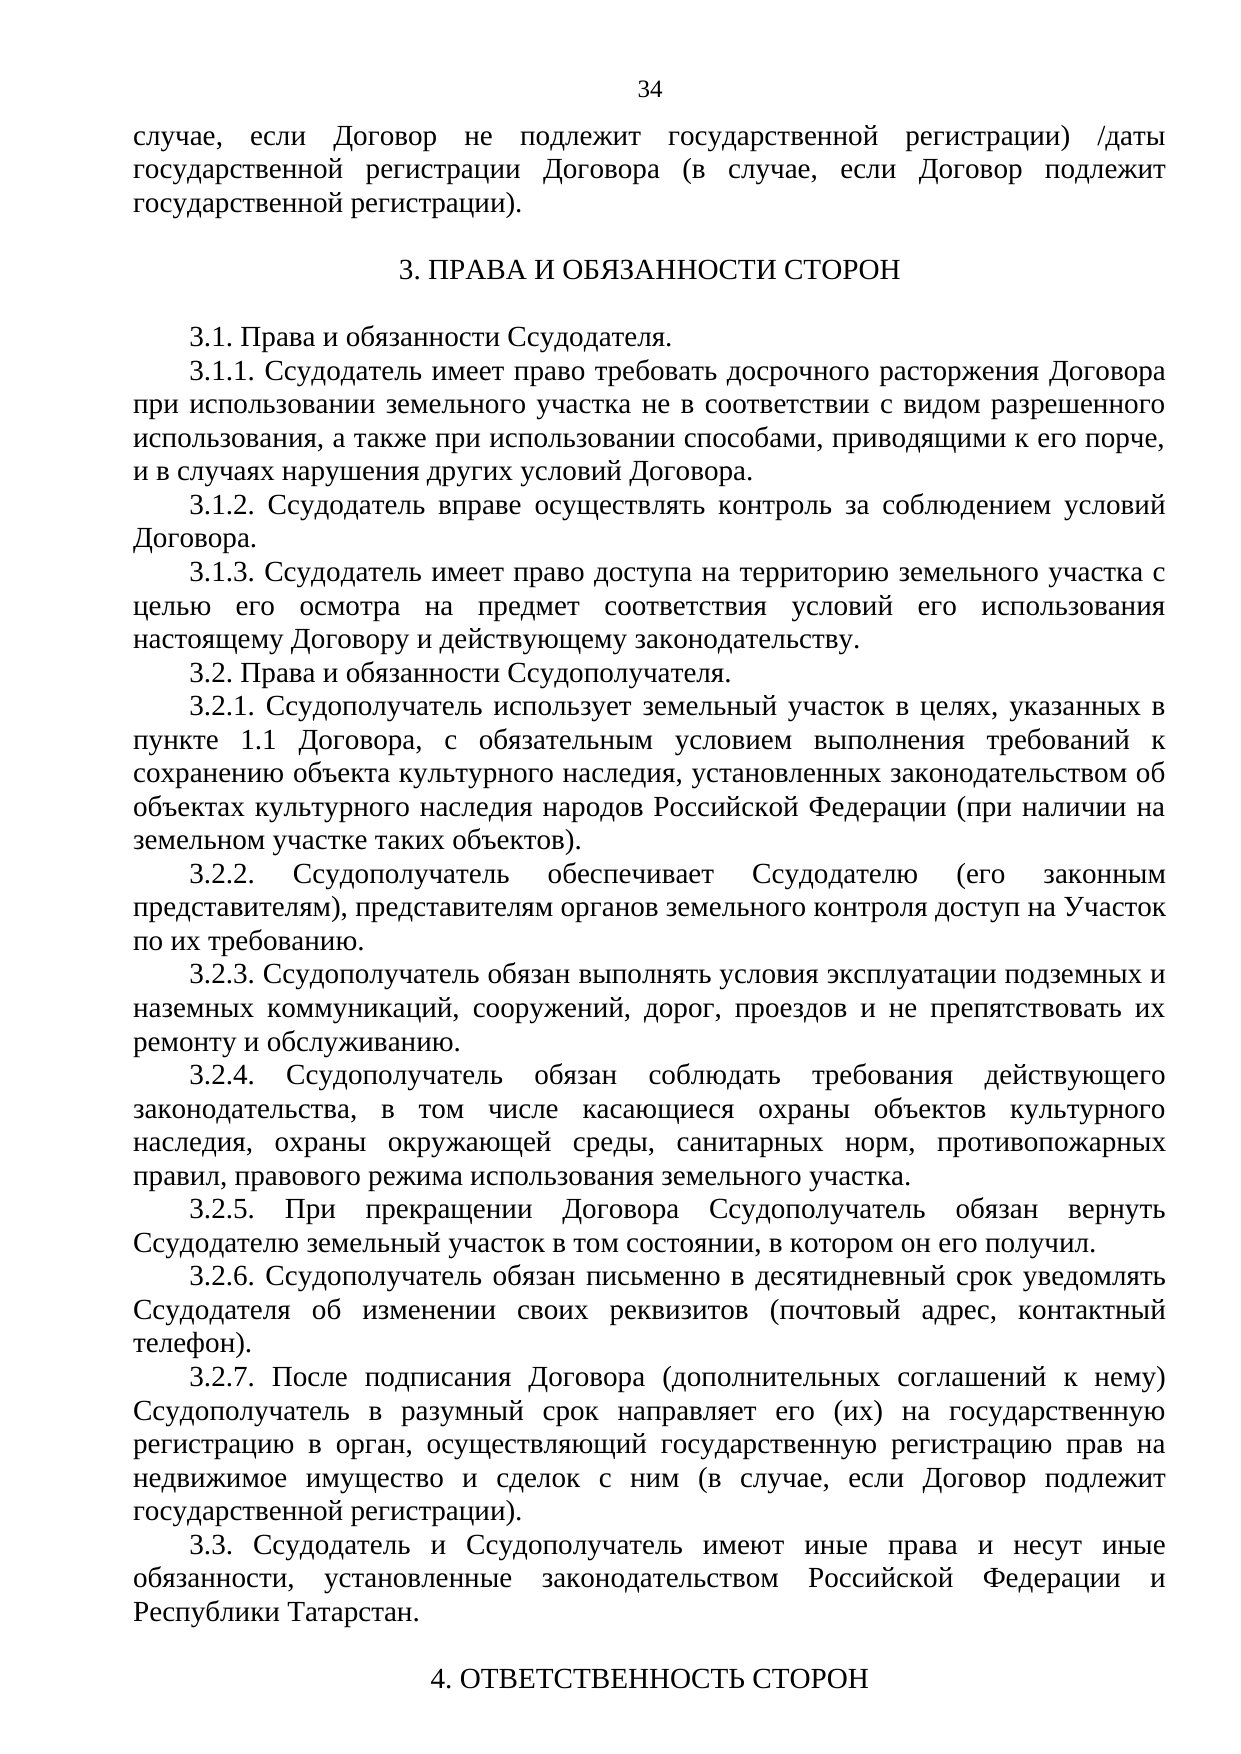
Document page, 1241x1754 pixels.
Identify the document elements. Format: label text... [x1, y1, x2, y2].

text 3.2.5. При прекращении Договора Ссудополучатель обязан вернуть Ссудодателю земельный участок в том состоянии, в котором он его получил. [133, 1191, 1167, 1258]
text 4. ОТВЕТСТВЕННОСТЬ СТОРОН [133, 1661, 1167, 1694]
text 3.2. Права и обязанности Ссудополучателя. [133, 655, 1167, 688]
text 3. ПРАВА И ОБЯЗАННОСТИ СТОРОН [133, 252, 1167, 286]
text 3.2.1. Ссудополучатель использует земельный участок в целях, указанных в пункте 1.1 Договора, с обязательным условием выполнения требований к сохранению объекта культурного наследия, установленных законодательством об объектах культурного наследия народов Российской Федерации (при наличии на земельном участке таких объектов). [133, 688, 1167, 856]
text 3.2.4. Ссудополучатель обязан соблюдать требования действующего законодательства, в том числе касающиеся охраны объектов культурного наследия, охраны окружающей среды, санитарных норм, противопожарных правил, правового режима использования земельного участка. [133, 1057, 1167, 1191]
text 3.1. Права и обязанности Ссудодателя. [133, 319, 1167, 353]
text 3.2.6. Ссудополучатель обязан письменно в десятидневный срок уведомлять Ссудодателя об изменении своих реквизитов (почтовый адрес, контактный телефон). [133, 1258, 1167, 1359]
text 3.1.1. Ссудодатель имеет право требовать досрочного расторжения Договора при использовании земельного участка не в соответствии с видом разрешенного использования, а также при использовании способами, приводящими к его порче, и в случаях нарушения других условий Договора. [133, 353, 1167, 487]
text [133, 118, 1167, 219]
text 3.1.3. Ссудодатель имеет право доступа на территорию земельного участка с целью его осмотра на предмет соответствия условий его использования настоящему Договору и действующему законодательству. [133, 554, 1167, 655]
text 3.2.2. Ссудополучатель обеспечивает Ссудодателю (его законным представителям), представителям органов земельного контроля доступ на Участок по их требованию. [133, 856, 1167, 957]
text 3.2.3. Ссудополучатель обязан выполнять условия эксплуатации подземных и наземных коммуникаций, сооружений, дорог, проездов и не препятствовать их ремонту и обслуживанию. [133, 957, 1167, 1057]
text 3.1.2. Ссудодатель вправе осуществлять контроль за соблюдением условий Договора. [133, 487, 1167, 554]
text 3.2.7. После подписания Договора (дополнительных соглашений к нему) Ссудополучатель в разумный срок направляет его (их) на государственную регистрацию в орган, осуществляющий государственную регистрацию прав на недвижимое имущество и сделок с ним (в случае, если Договор подлежит государственной регистрации). [133, 1359, 1167, 1527]
text 3.3. Ссудодатель и Ссудополучатель имеют иные права и несут иные обязанности, установленные законодательством Российской Федерации и Республики Татарстан. [133, 1527, 1167, 1627]
